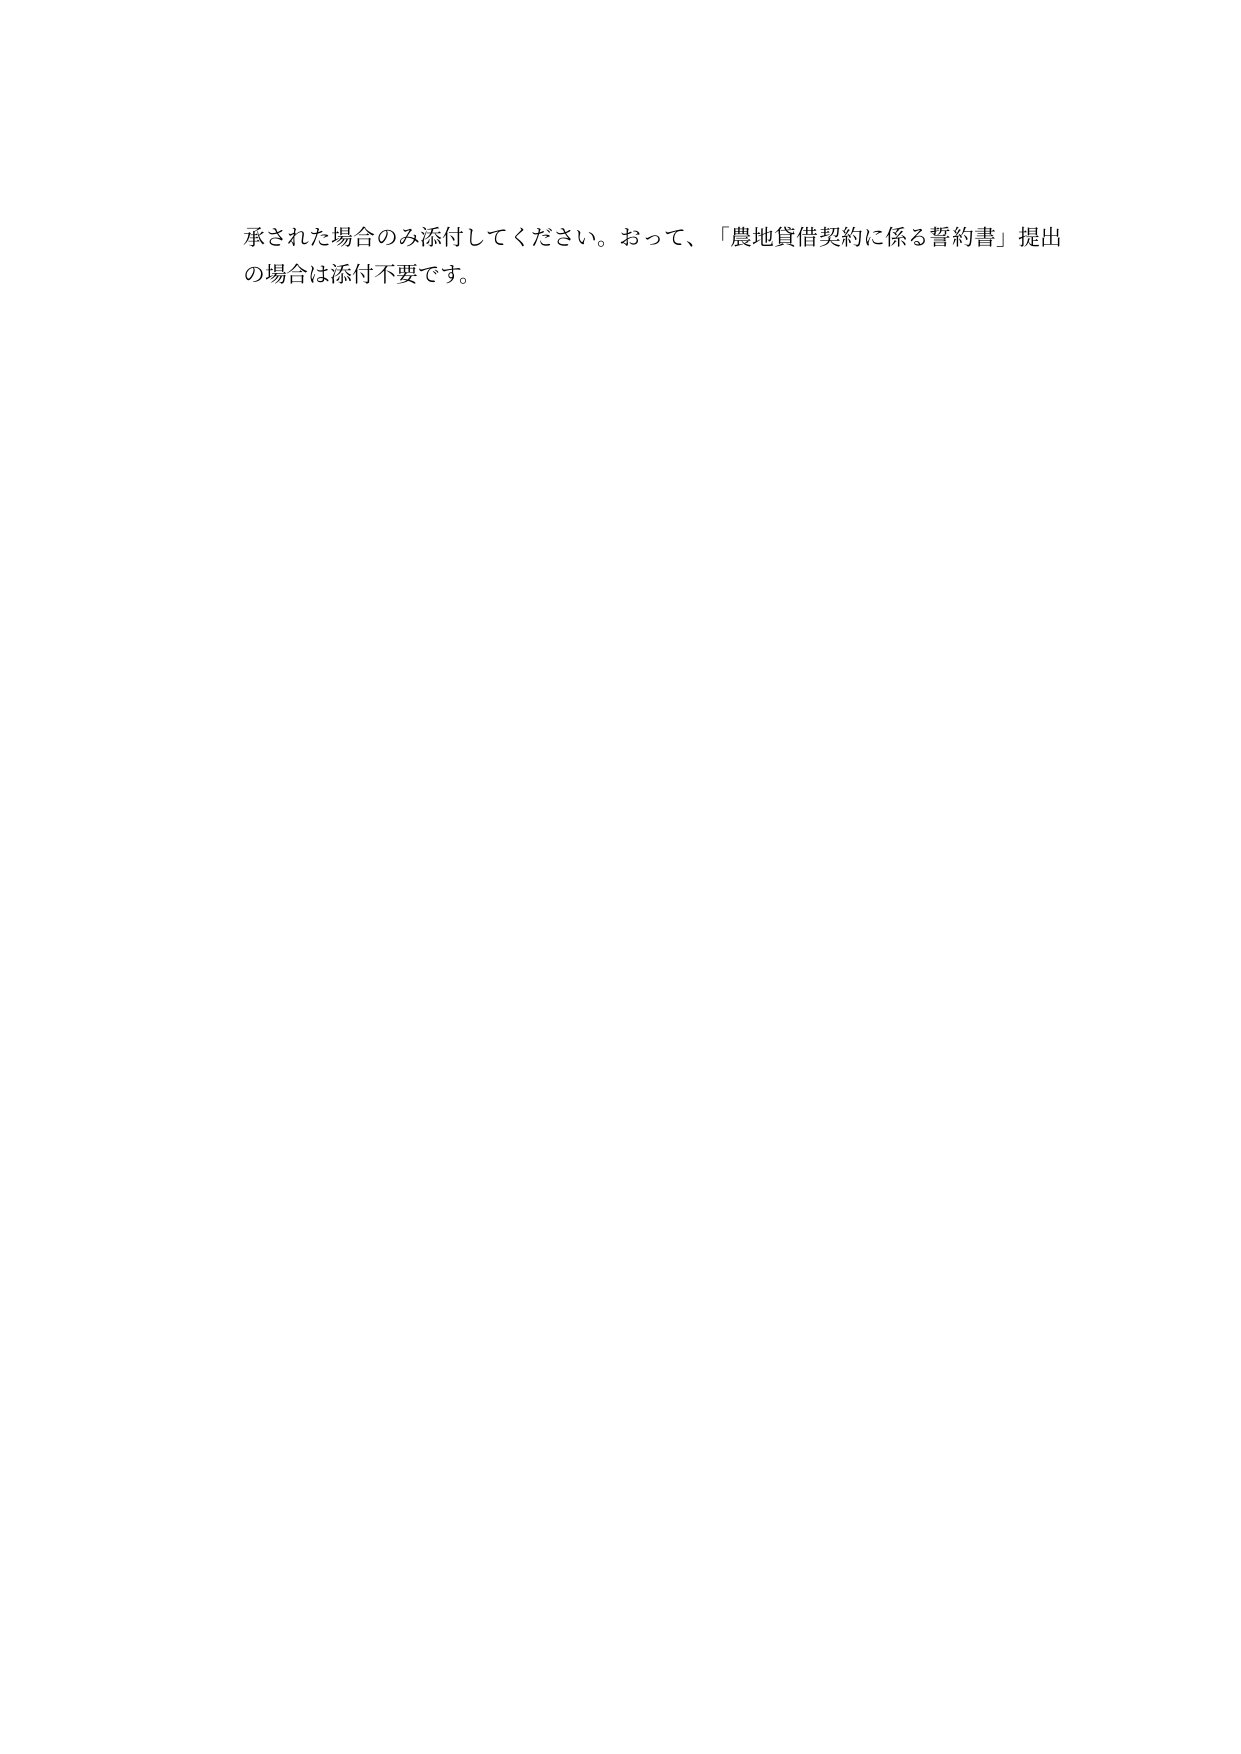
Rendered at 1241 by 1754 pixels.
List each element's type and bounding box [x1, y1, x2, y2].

text [177, 217, 1063, 292]
